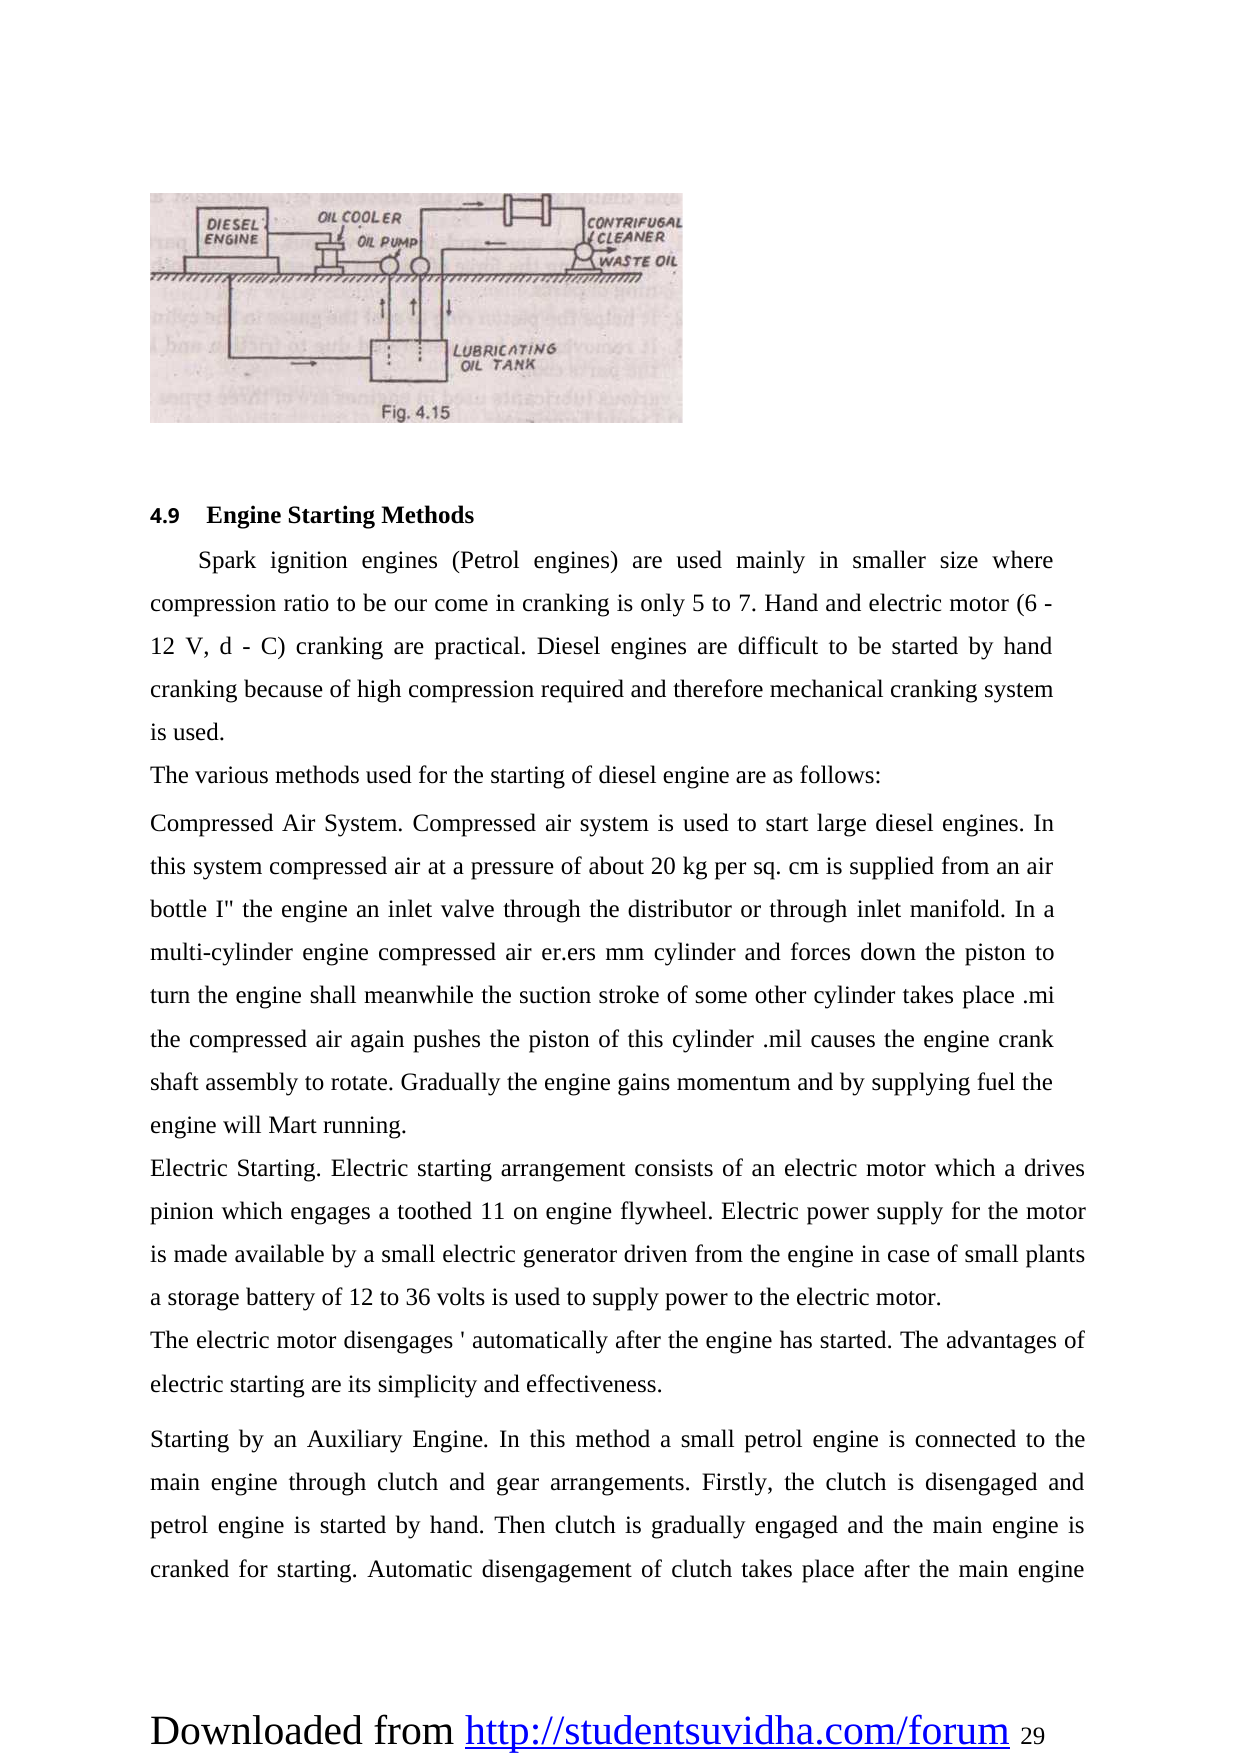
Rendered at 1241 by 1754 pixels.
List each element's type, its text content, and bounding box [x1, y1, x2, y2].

text The electric motor disengages ' automatically after the engine has started. The advantages of electric starting are its simplicity and effectiveness. [150, 1326, 1086, 1397]
subtitle Engine Starting Methods [150, 501, 1090, 530]
picture [150, 193, 683, 423]
list Compressed Air System. Compressed air system is used to start large diesel engines. In this system compressed air at a pressure of about 20 kg per sq. cm is supplied from an air bottle I" the engine an inlet valve through the distributor or through inlet manifold. In a multi-cylinder engine compressed air er.ers mm cylinder and forces down the piston to turn the engine shall meanwhile the suction stroke of some other cylinder takes place .mi the compressed air again pushes the piston of this cylinder .mil causes the engine crank shaft assembly to rotate. Gradually the engine gains momentum and by supplying fuel the engine will Mart running. [150, 808, 1055, 1139]
text Spark ignition engines (Petrol engines) are used mainly in smaller size where compression ratio to be our come in cranking is only 5 to 7. Hand and electric motor (6 - 12 V, d - C) cranking are practical. Diesel engines are difficult to be started by hand cranking because of high compression required and therefore mechanical cranking system is used. [150, 545, 1055, 746]
list Electric Starting. Electric starting arrangement consists of an electric motor which a drives pinion which engages a toothed 11 on engine flywheel. Electric power supply for the motor is made available by a small electric generator driven from the engine in case of small plants a storage battery of 12 to 36 volts is used to supply power to the electric motor. [150, 1153, 1086, 1311]
text The various methods used for the starting of diesel engine are as follows: [150, 760, 1055, 789]
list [150, 1424, 1086, 1582]
